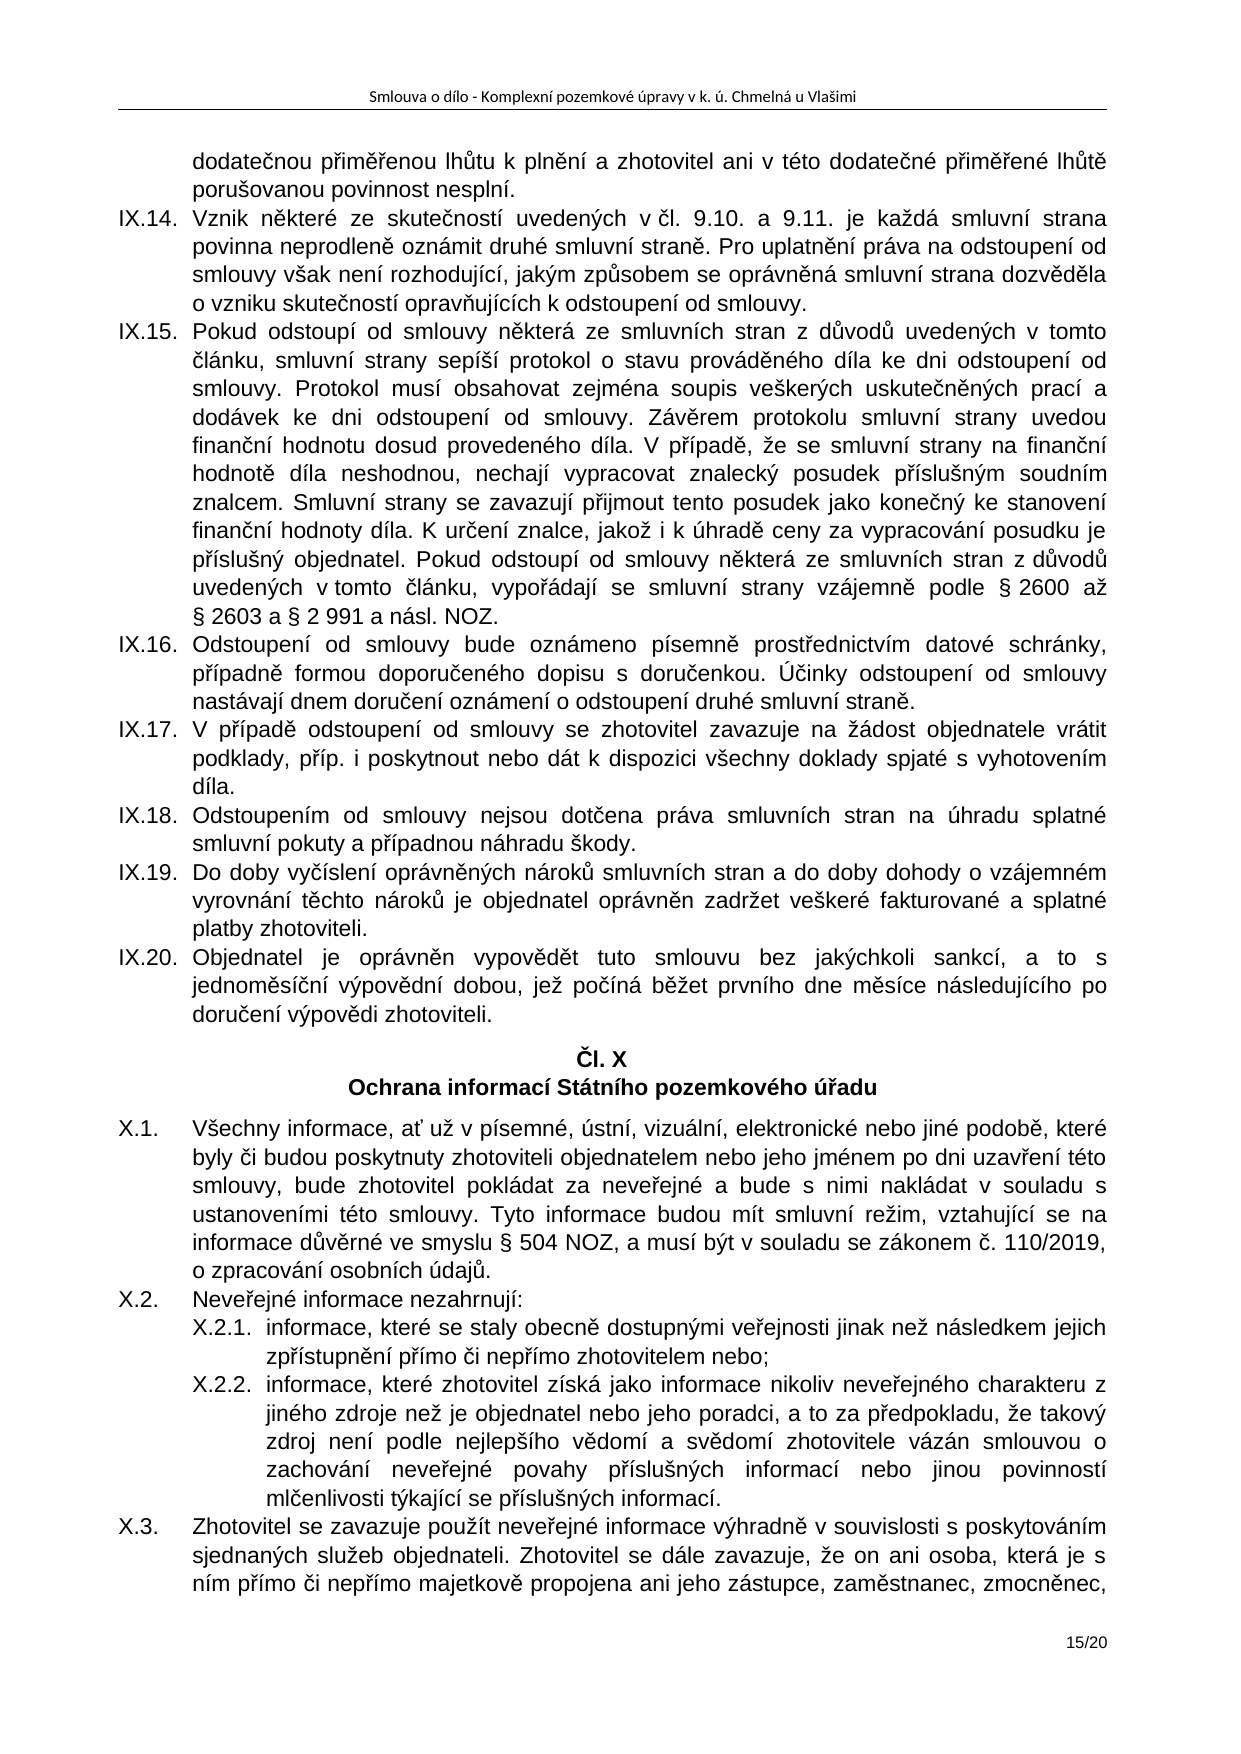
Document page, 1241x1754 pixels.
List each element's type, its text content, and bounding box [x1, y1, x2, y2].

list Objednatel je oprávněn vypovědět tuto smlouvu bez jakýchkoli sankcí, a to s jednoměsíční výpovědní dobou, jež počíná běžet prvního dne měsíce následujícího po doručení výpovědi zhotoviteli. [118, 944, 1107, 1027]
list Vznik některé ze skutečností uvedených v čl. 9.10. a 9.11. je každá smluvní strana povinna neprodleně oznámit druhé smluvní straně. Pro uplatnění práva na odstoupení od smlouvy však není rozhodující, jakým způsobem se oprávněná smluvní strana dozvěděla o vzniku skutečností opravňujících k odstoupení od smlouvy. [118, 204, 1107, 316]
text informace, které zhotovitel získá jako informace nikoliv neveřejného charakteru z jiného zdroje než je objednatel nebo jeho poradci, a to za předpokladu, že takový zdroj není podle nejlepšího vědomí a svědomí zhotovitele vázán smlouvou o zachování neveřejné povahy příslušných informací nebo jinou povinností mlčenlivosti týkající se příslušných informací. [192, 1371, 1107, 1511]
list Neveřejné informace nezahrnují: [118, 1286, 1107, 1312]
list Ochrana informací Státního pozemkového úřadu [118, 1074, 1107, 1101]
list Odstoupením od smlouvy nejsou dotčena práva smluvních stran na úhradu splatné smluvní pokuty a případnou náhradu škody. [118, 802, 1107, 856]
list Odstoupení od smlouvy bude oznámeno písemně prostřednictvím datové schránky, případně formou doporučeného dopisu s doručenkou. Účinky odstoupení od smlouvy nastávají dnem doručení oznámení o odstoupení druhé smluvní straně. [118, 631, 1107, 714]
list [118, 1513, 1107, 1597]
text informace, které se staly obecně dostupnými veřejnosti jinak než následkem jejich zpřístupnění přímo či nepřímo zhotovitelem nebo; [192, 1314, 1107, 1369]
list Všechny informace, ať už v písemné, ústní, vizuální, elektronické nebo jiné podobě, které byly či budou poskytnuty zhotoviteli objednatelem nebo jeho jménem po dni uzavření této smlouvy, bude zhotovitel pokládat za neveřejné a bude s nimi nakládat v souladu s ustanoveními této smlouvy. Tyto informace budou mít smluvní režim, vztahující se na informace důvěrné ve smyslu § 504 NOZ, a musí být v souladu se zákonem č. 110/2019, o zpracování osobních údajů. [118, 1115, 1107, 1284]
list Do doby vyčíslení oprávněných nároků smluvních stran a do doby dohody o vzájemném vyrovnání těchto nároků je objednatel oprávněn zadržet veškeré fakturované a splatné platby zhotoviteli. [118, 858, 1107, 942]
list V případě odstoupení od smlouvy se zhotovitel zavazuje na žádost objednatele vrátit podklady, příp. i poskytnout nebo dát k dispozici všechny doklady spjaté s vyhotovením díla. [118, 716, 1107, 799]
list Pokud odstoupí od smlouvy některá ze smluvních stran z důvodů uvedených v tomto článku, smluvní strany sepíší protokol o stavu prováděného díla ke dni odstoupení od smlouvy. Protokol musí obsahovat zejména soupis veškerých uskutečněných prací a dodávek ke dni odstoupení od smlouvy. Závěrem protokolu smluvní strany uvedou finanční hodnotu dosud provedeného díla. V případě, že se smluvní strany na finanční hodnotě díla neshodnou, nechají vypracovat znalecký posudek příslušným soudním znalcem. Smluvní strany se zavazují přijmout tento posudek jako konečný ke stanovení finanční hodnoty díla. K určení znalce, jakož i k úhradě ceny za vypracování posudku je příslušný objednatel. Pokud odstoupí od smlouvy některá ze smluvních stran z důvodů uvedených v tomto článku, vypořádají se smluvní strany vzájemně podle § 2600 až § 2603 a § 2 991 a násl. NOZ. [118, 318, 1107, 629]
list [118, 148, 1107, 202]
